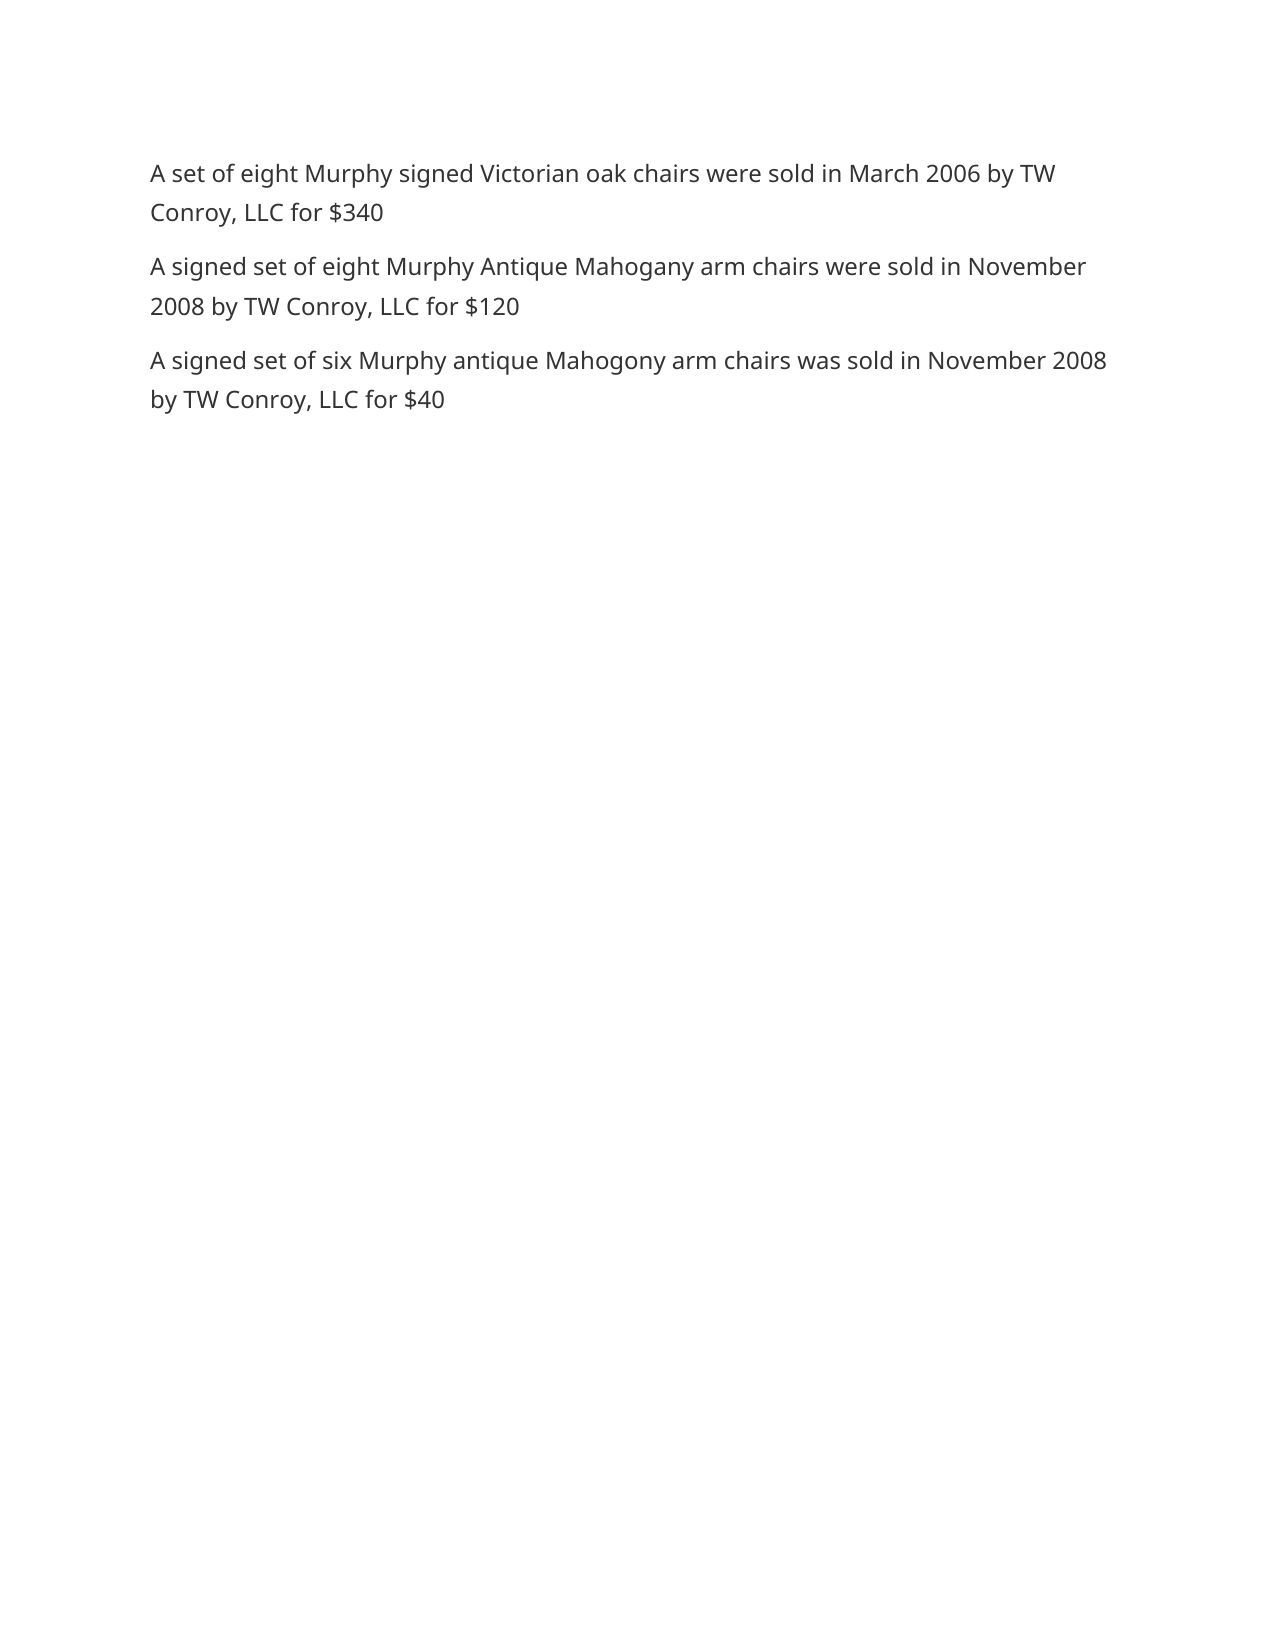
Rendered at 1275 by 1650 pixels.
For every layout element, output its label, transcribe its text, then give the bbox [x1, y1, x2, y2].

text A signed set of eight Murphy Antique Mahogany arm chairs were sold in November 2008 by TW Conroy, LLC for $120 [150, 244, 1125, 322]
text A signed set of six Murphy antique Mahogony arm chairs was sold in November 2008 by TW Conroy, LLC for $40 [150, 337, 1125, 416]
text A set of eight Murphy signed Victorian oak chairs were sold in March 2006 by TW Conroy, LLC for $340 [150, 150, 1125, 228]
